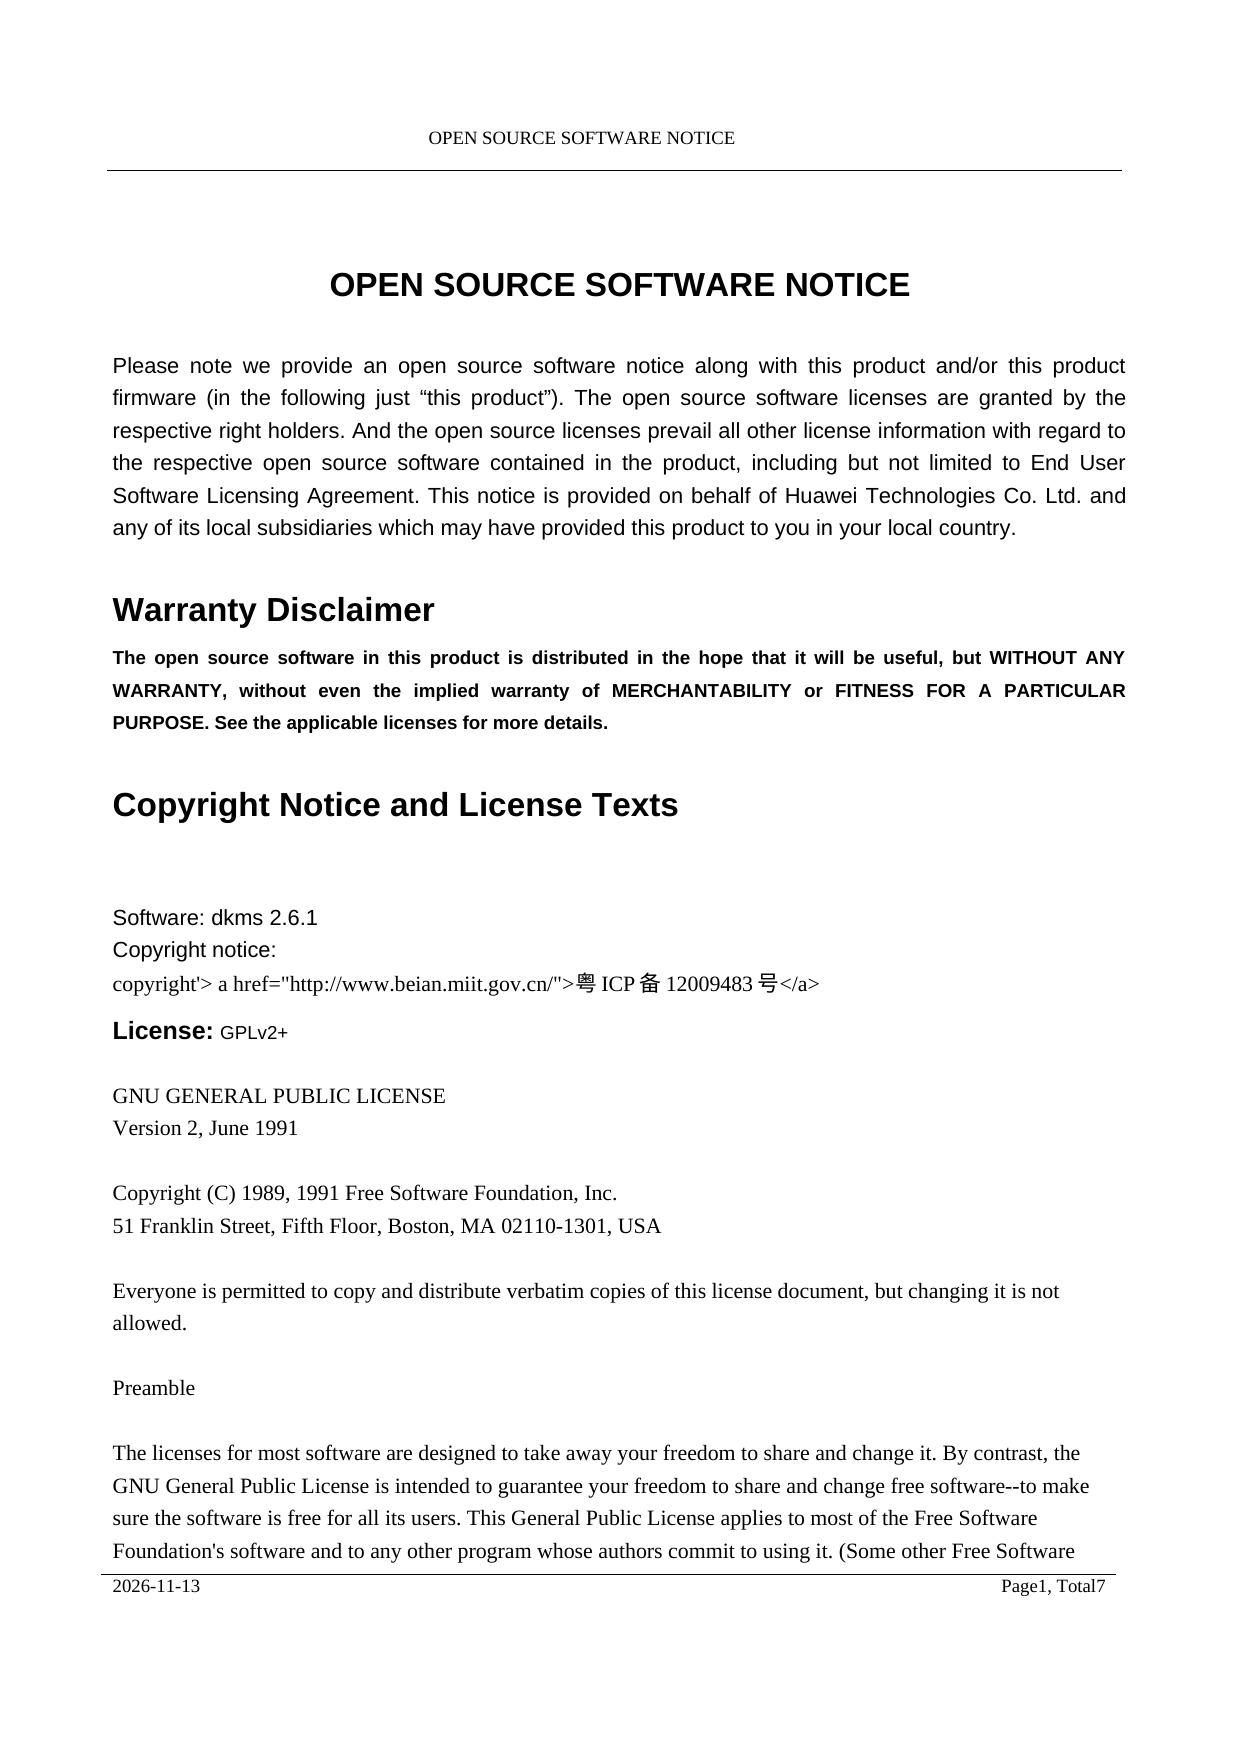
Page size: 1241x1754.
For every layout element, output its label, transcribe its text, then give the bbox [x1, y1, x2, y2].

text OPEN SOURCE SOFTWARE NOTICE [112, 251, 1128, 316]
text Please note we provide an open source software notice along with this product and/or this product firmware (in the following just “this product”). The open source software licenses are granted by the respective right holders. And the open source licenses prevail all other license information with regard to the respective open source software contained in the product, including but not limited to End User Software Licensing Agreement. This notice is provided on behalf of Huawei Technologies Co. Ltd. and any of its local subsidiaries which may have provided this product to you in your local country. [112, 349, 1128, 544]
text The open source software in this product is distributed in the hope that it will be useful, but WITHOUT ANY WARRANTY, without even the implied warranty of MERCHANTABILITY or FITNESS FOR A PARTICULAR PURPOSE. See the applicable licenses for more details. [112, 641, 1128, 739]
text Warranty Disclaimer [112, 576, 1128, 641]
text Copyright notice: [112, 933, 1128, 966]
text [112, 1014, 1128, 1567]
text copyright'> a href="http://www.beian.miit.gov.cn/">粤ICP备12009483号</a> [112, 966, 1128, 998]
text Copyright Notice and License Texts [112, 771, 1128, 836]
text Software: dkms 2.6.1 [112, 901, 1128, 933]
